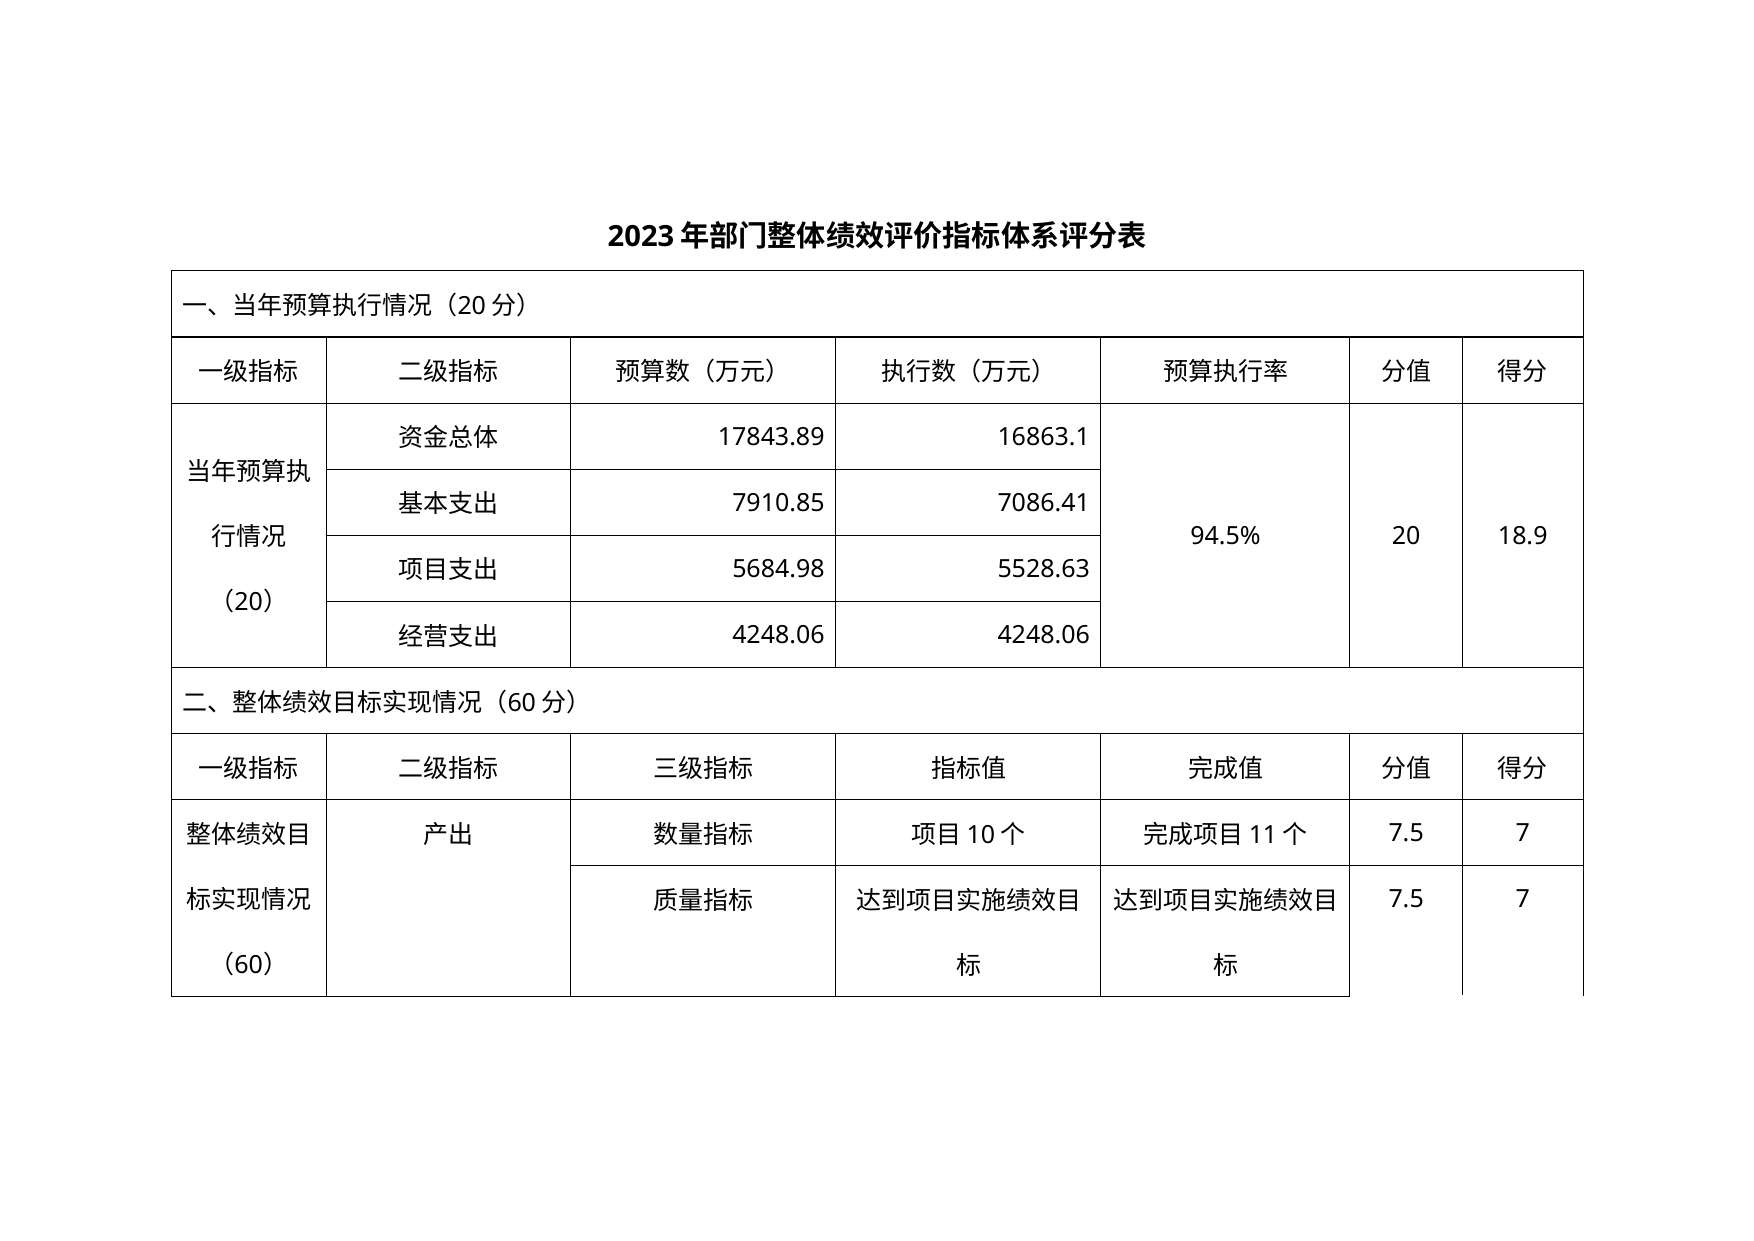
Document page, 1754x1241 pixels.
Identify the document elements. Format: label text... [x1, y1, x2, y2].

table_cell 4248.06 [836, 602, 1100, 667]
table_cell 资金总体 [327, 404, 570, 468]
table_cell 4248.06 [571, 602, 835, 667]
table_cell 二级指标 [327, 734, 570, 799]
table_header 2023年部门整体绩效评价指标体系评分表 [171, 198, 1583, 270]
table_cell 项目10个 [836, 800, 1100, 865]
table_cell 分值 [1350, 338, 1462, 402]
table_cell 经营支出 [327, 602, 570, 667]
table_cell 二级指标 [327, 338, 570, 402]
table_cell 指标值 [836, 734, 1100, 799]
table_cell 94.5% [1101, 404, 1349, 667]
table_cell 7.5 [1350, 866, 1462, 996]
table_cell 预算执行率 [1101, 338, 1349, 402]
table_cell 三级指标 [571, 734, 835, 799]
table_cell 得分 [1463, 734, 1583, 799]
table_cell 7 [1463, 800, 1583, 865]
table_cell 项目支出 [327, 536, 570, 601]
table_cell 达到项目实施绩效目标 [1101, 866, 1349, 996]
table_cell 7086.41 [836, 470, 1100, 534]
table_cell 分值 [1350, 734, 1462, 799]
table_cell 16863.1 [836, 404, 1100, 468]
table_cell 达到项目实施绩效目标 [836, 866, 1100, 996]
table_cell 一级指标 [172, 734, 326, 799]
table_cell 得分 [1463, 338, 1583, 402]
table_cell 5528.63 [836, 536, 1100, 601]
table_cell 完成值 [1101, 734, 1349, 799]
table_cell 20 [1350, 404, 1462, 667]
table_cell 二、整体绩效目标实现情况（60分） [172, 668, 1583, 733]
table_cell 当年预算执行情况（20） [172, 404, 326, 667]
table_cell 一、当年预算执行情况（20分） [172, 271, 1583, 336]
table_cell 执行数（万元） [836, 338, 1100, 402]
table_cell 产出 [327, 800, 570, 996]
table_cell 预算数（万元） [571, 338, 835, 402]
table_cell 7.5 [1350, 800, 1462, 865]
table_cell 质量指标 [571, 866, 835, 996]
table_cell 18.9 [1463, 404, 1583, 667]
table_cell 数量指标 [571, 800, 835, 865]
table_cell 5684.98 [571, 536, 835, 601]
table_cell 完成项目11个 [1101, 800, 1349, 865]
table_cell 7910.85 [571, 470, 835, 534]
table_cell 整体绩效目标实现情况（60） [172, 800, 326, 996]
table_cell 一级指标 [172, 338, 326, 402]
table_cell 基本支出 [327, 470, 570, 534]
table_cell 17843.89 [571, 404, 835, 468]
table_cell 7 [1462, 866, 1583, 996]
